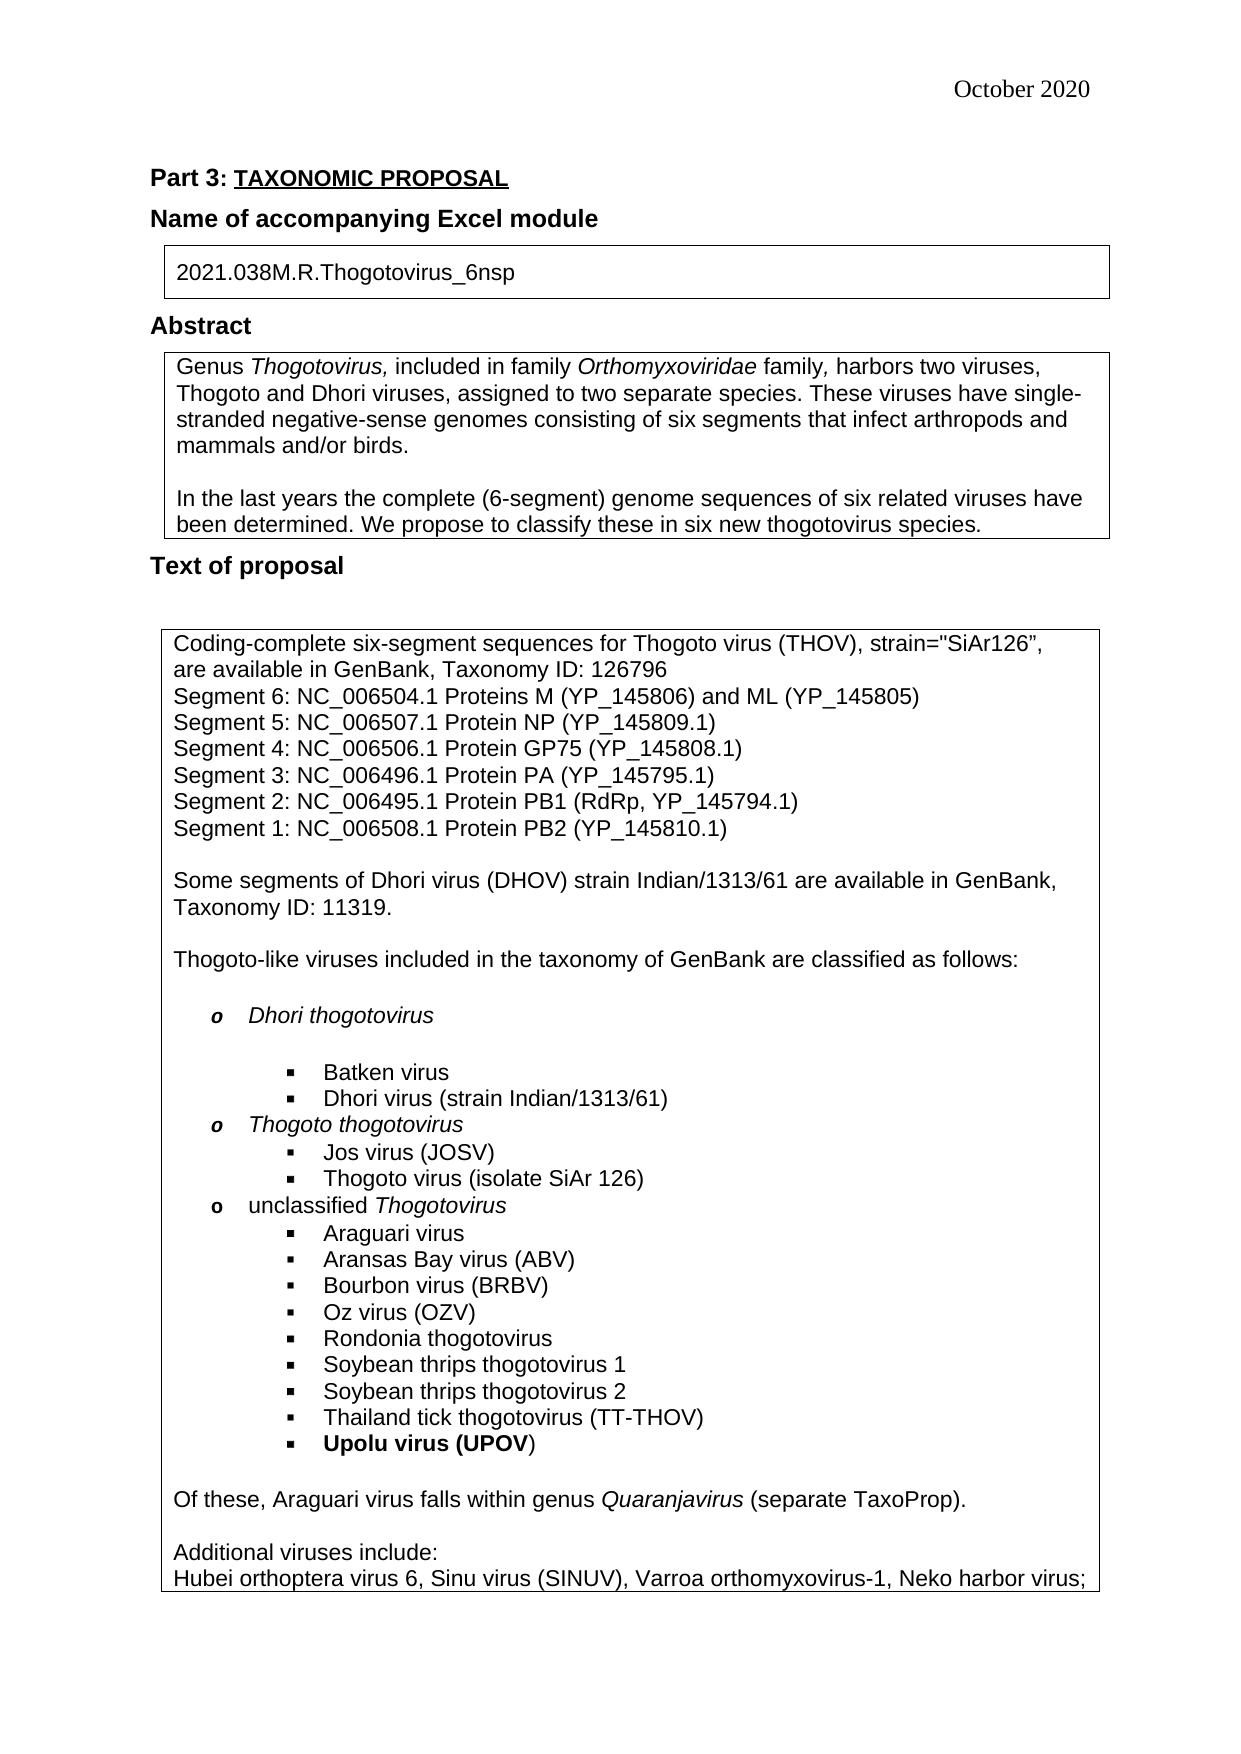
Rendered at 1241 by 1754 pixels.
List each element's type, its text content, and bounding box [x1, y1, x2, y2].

text Abstract [150, 311, 1090, 340]
table_header Genus Thogotovirus, included in family Orthomyxoviridae family, harbors two viruses, Thogoto and Dhori viruses, assigned to two separate species. These viruses have single-stranded negative-sense genomes consisting of six segments that infect arthropods and mammals and/or birds. In the last years the complete (6-segment) genome sequences of six related viruses have been determined. We propose to classify these in six new thogotovirus species. [165, 353, 1109, 538]
text Text of proposal [150, 551, 1090, 580]
text Name of accompanying Excel module [150, 204, 1090, 232]
table_header 2021.038M.R.Thogotovirus_6nsp [165, 246, 1109, 297]
text Part 3: TAXONOMIC PROPOSAL [150, 162, 1090, 191]
table_header [150, 593, 1111, 1592]
